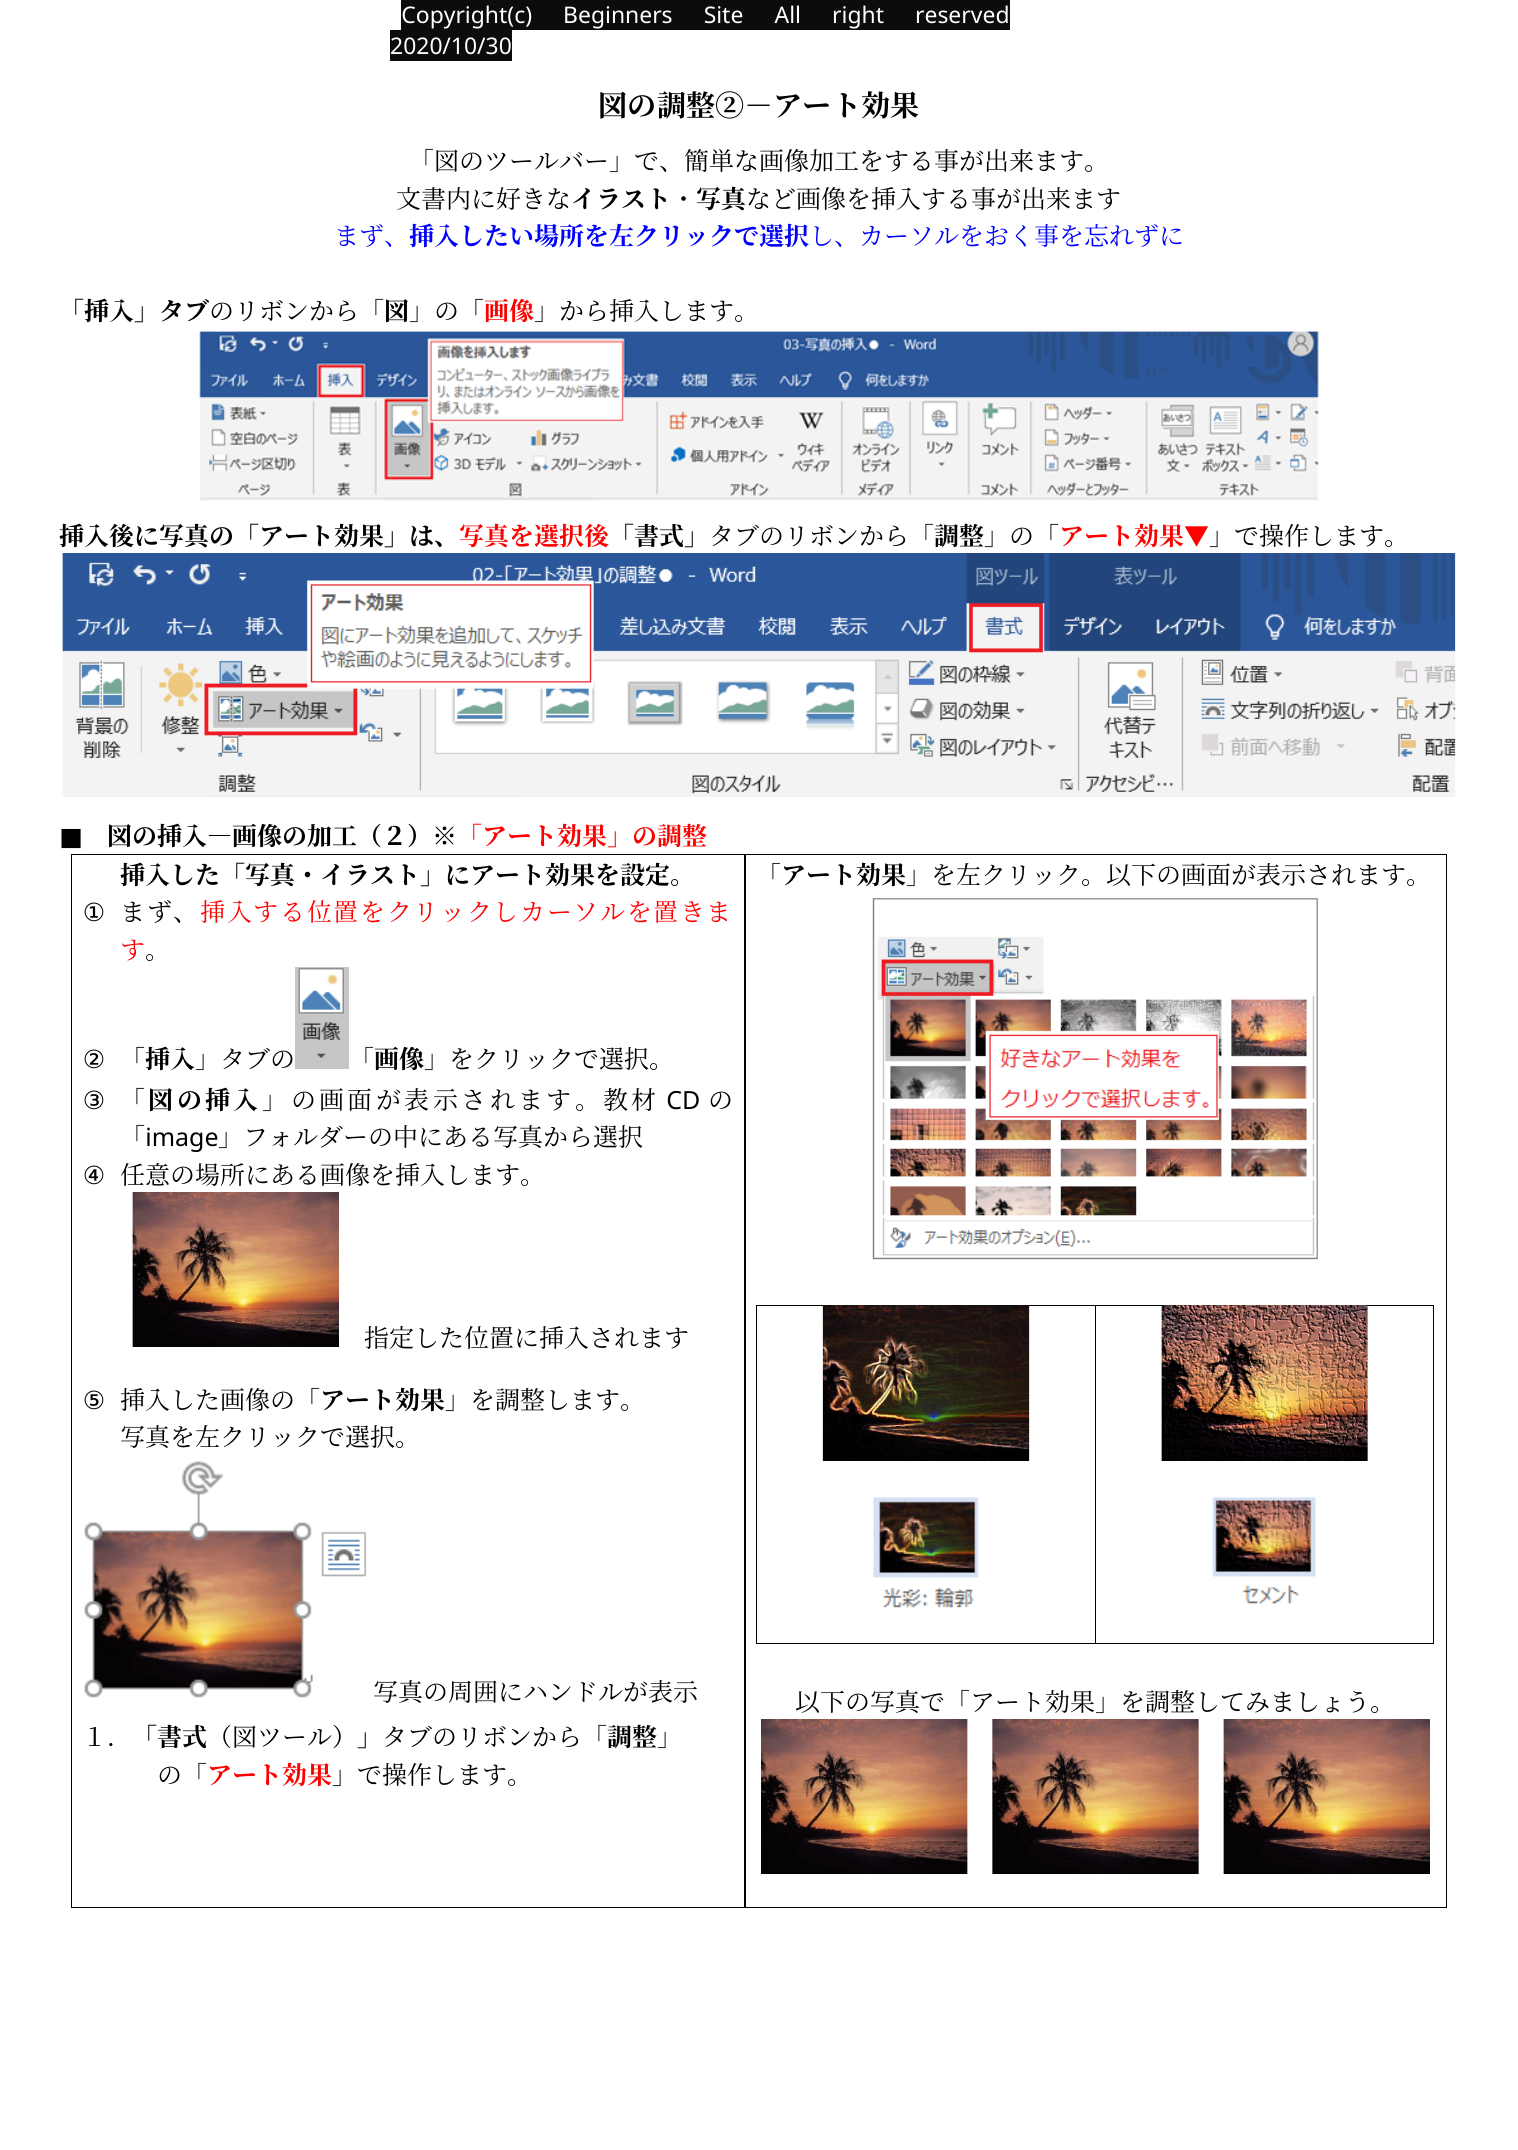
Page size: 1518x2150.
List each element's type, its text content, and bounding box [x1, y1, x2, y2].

picture [1223, 1719, 1430, 1874]
picture [1210, 1493, 1319, 1605]
picture [82, 1454, 374, 1702]
text 挿入後に写真の「アート効果」は、写真を選択後「書式」タブのリボンから「調整」の「アート効果▼」で操作します。 [59, 516, 1459, 554]
picture [295, 967, 349, 1069]
picture [992, 1719, 1199, 1874]
text 「挿入」タブのリボンから「図」の「画像」から挿入します。 [59, 291, 1459, 329]
text 文書内に好きなイラスト・写真など画像を挿入する事が出来ます [59, 179, 1459, 216]
text 「図のツールバー」で、簡単な画像加工をする事が出来ます。 [59, 141, 1459, 179]
text 図の調整②－アート効果 [59, 66, 1459, 141]
picture [822, 1305, 1030, 1461]
picture [62, 553, 1455, 797]
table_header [746, 855, 1446, 1907]
picture [868, 892, 1323, 1268]
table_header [72, 855, 744, 1907]
picture [132, 1192, 339, 1347]
picture [198, 328, 1319, 503]
picture [869, 1493, 983, 1612]
picture [1161, 1305, 1368, 1461]
picture [761, 1719, 968, 1874]
text まず、挿入したい場所を左クリックで選択し、カーソルをおく事を忘れずに [59, 216, 1459, 254]
text ■ 図の挿入―画像の加工（２）※「アート効果」の調整 [59, 816, 1459, 854]
